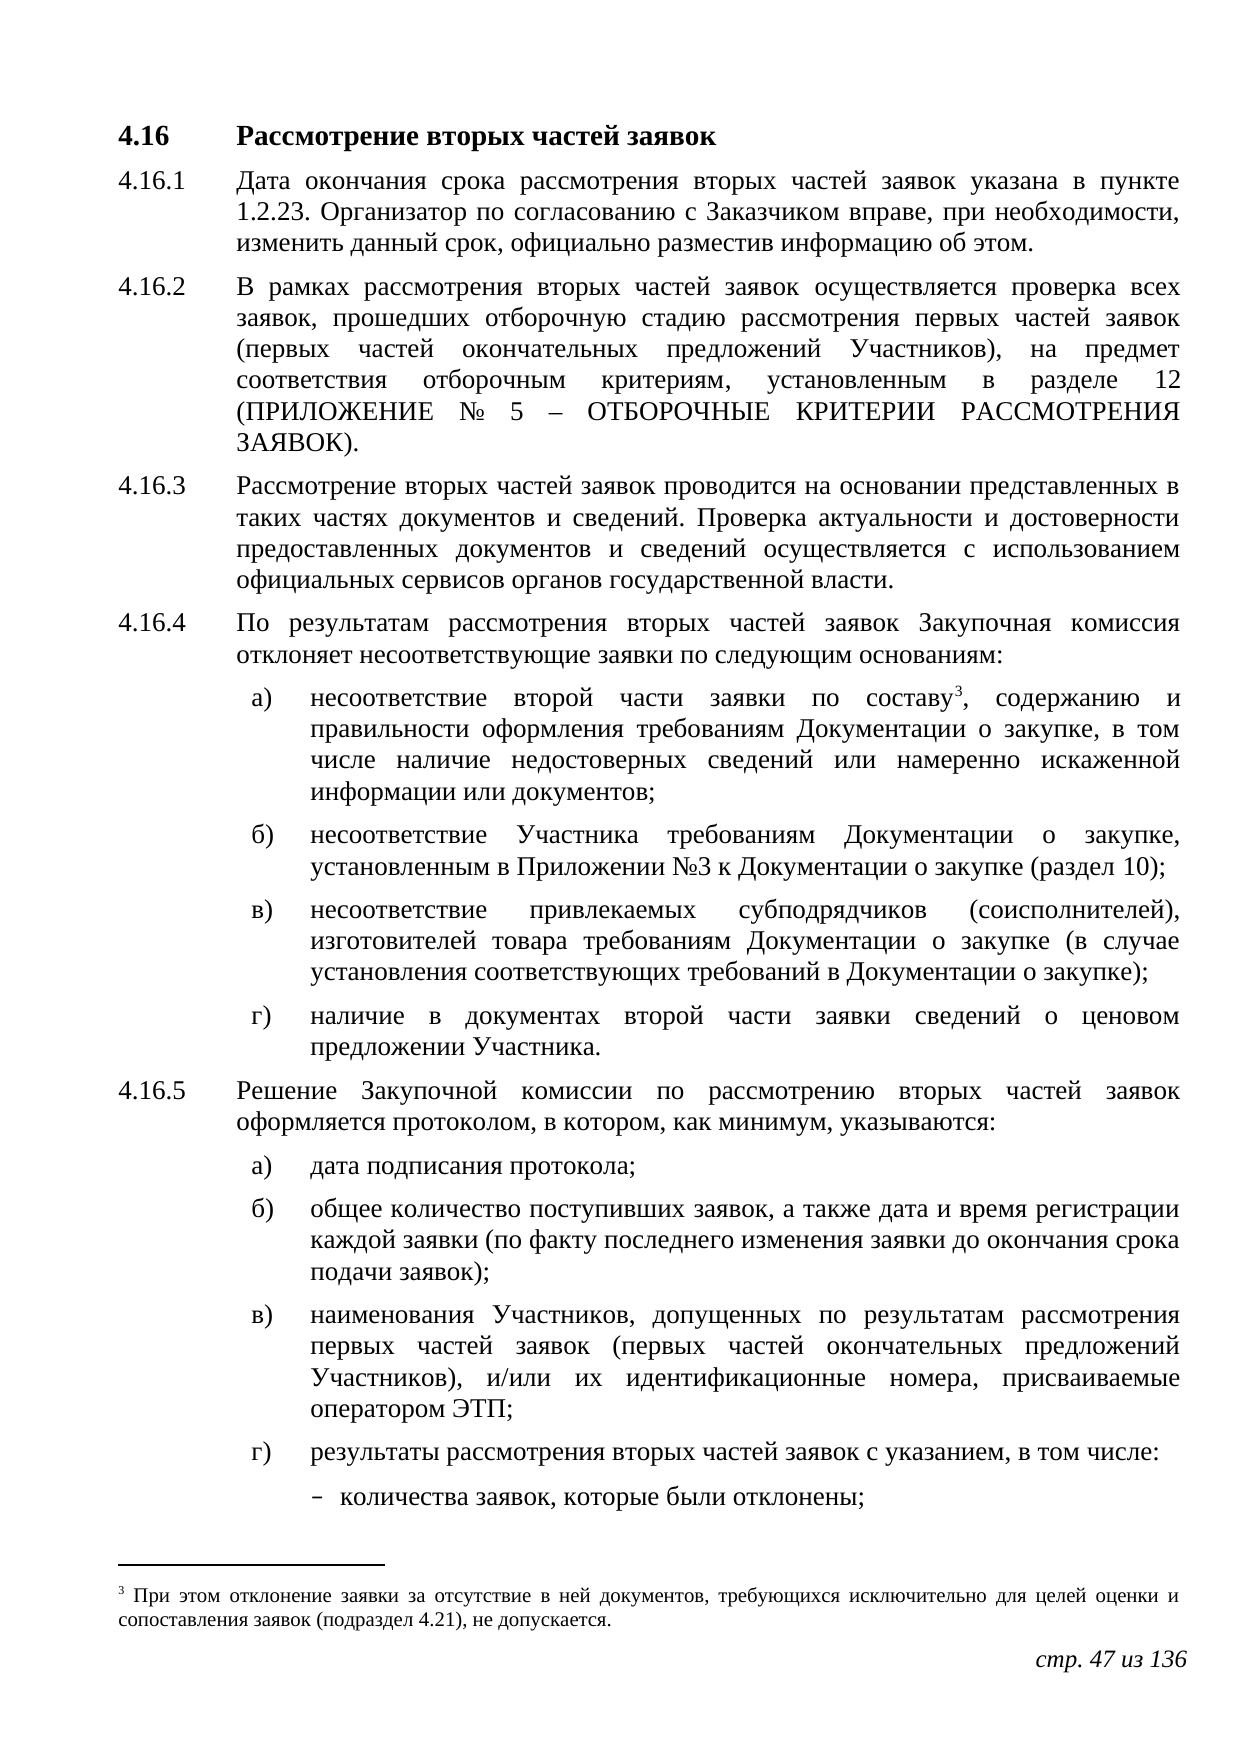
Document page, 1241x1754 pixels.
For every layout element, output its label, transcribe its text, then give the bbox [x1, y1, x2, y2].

text дата подписания протокола; [251, 1149, 1181, 1180]
subtitle Рассмотрение вторых частей заявок [118, 118, 1181, 152]
text общее количество поступивших заявок, а также дата и время регистрации каждой заявки (по факту последнего изменения заявки до окончания срока подачи заявок); [251, 1192, 1181, 1286]
text результаты рассмотрения вторых частей заявок с указанием, в том числе: [251, 1435, 1181, 1467]
text По результатам рассмотрения вторых частей заявок Закупочная комиссия отклоняет несоответствующие заявки по следующим основаниям: [118, 607, 1181, 669]
text несоответствие второй части заявки по составу, содержанию и правильности оформления требованиям Документации о закупке, в том числе наличие недостоверных сведений или намеренно искаженной информации или документов; [251, 681, 1181, 806]
text Дата окончания срока рассмотрения вторых частей заявок указана в пункте 1.2.23. Организатор по согласованию с Заказчиком вправе, при необходимости, изменить данный срок, официально разместив информацию об этом. [118, 164, 1181, 258]
text Решение Закупочной комиссии по рассмотрению вторых частей заявок оформляется протоколом, в котором, как минимум, указываются: [118, 1074, 1181, 1136]
text несоответствие привлекаемых субподрядчиков (соисполнителей), изготовителей товара требованиям Документации о закупке (в случае установления соответствующих требований в Документации о закупке); [251, 893, 1181, 987]
list количества заявок, которые были отклонены; [310, 1479, 1181, 1512]
text наличие в документах второй части заявки сведений о ценовом предложении Участника. [251, 999, 1181, 1061]
text несоответствие Участника требованиям Документации о закупке, установленным в Приложении №3 к Документации о закупке (раздел 10); [251, 818, 1181, 881]
text наименования Участников, допущенных по результатам рассмотрения первых частей заявок (первых частей окончательных предложений Участников), и/или их идентификационные номера, присваиваемые оператором ЭТП; [251, 1298, 1181, 1423]
text В рамках рассмотрения вторых частей заявок осуществляется проверка всех заявок, прошедших отборочную стадию рассмотрения первых частей заявок (первых частей окончательных предложений Участников), на предмет соответствия отборочным критериям, установленным в разделе 12 (ПРИЛОЖЕНИЕ № 5 – ОТБОРОЧНЫЕ КРИТЕРИИ РАССМОТРЕНИЯ ЗАЯВОК). [118, 270, 1181, 457]
list Рассмотрение вторых частей заявок проводится на основании представленных в таких частях документов и сведений. Проверка актуальности и достоверности предоставленных документов и сведений осуществляется с использованием официальных сервисов органов государственной власти. [118, 469, 1181, 594]
